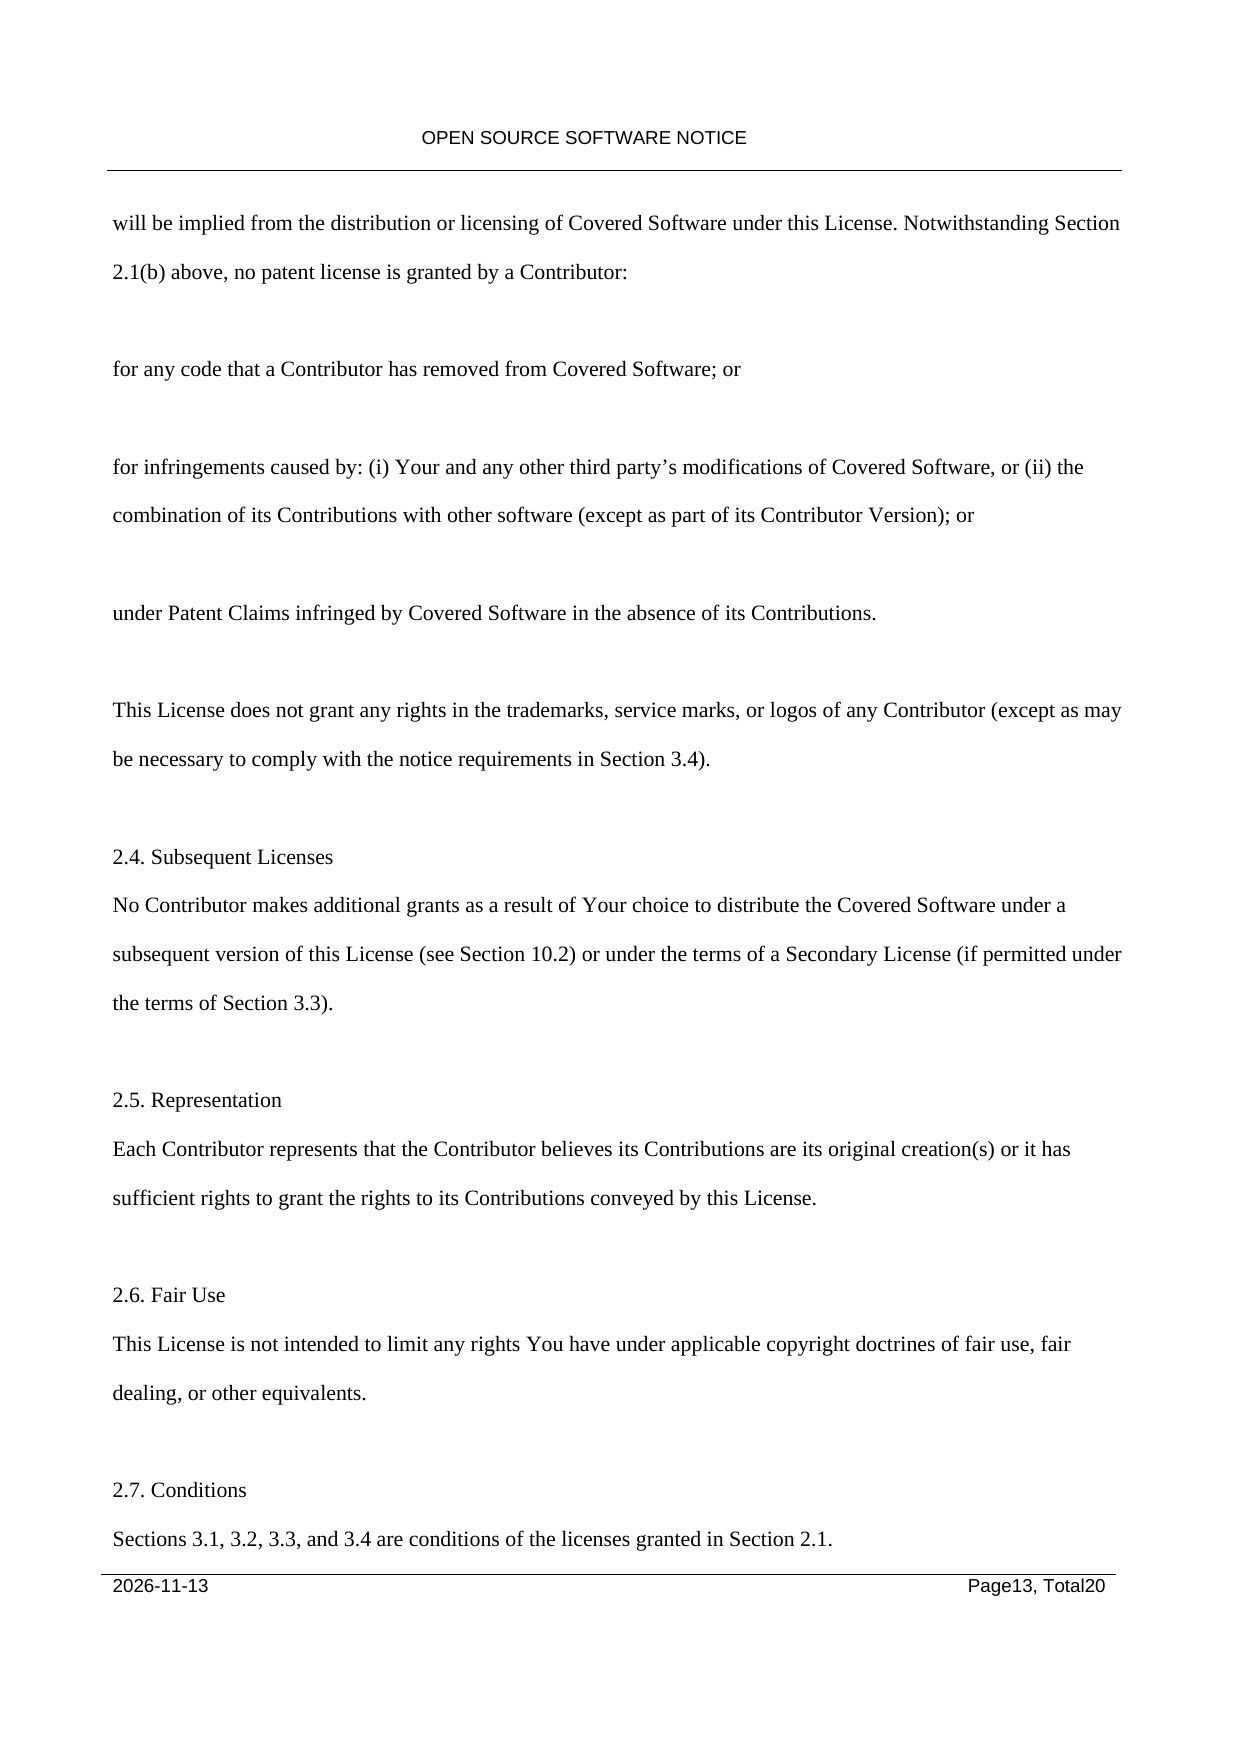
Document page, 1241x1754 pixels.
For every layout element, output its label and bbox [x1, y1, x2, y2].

text [112, 206, 1128, 1555]
